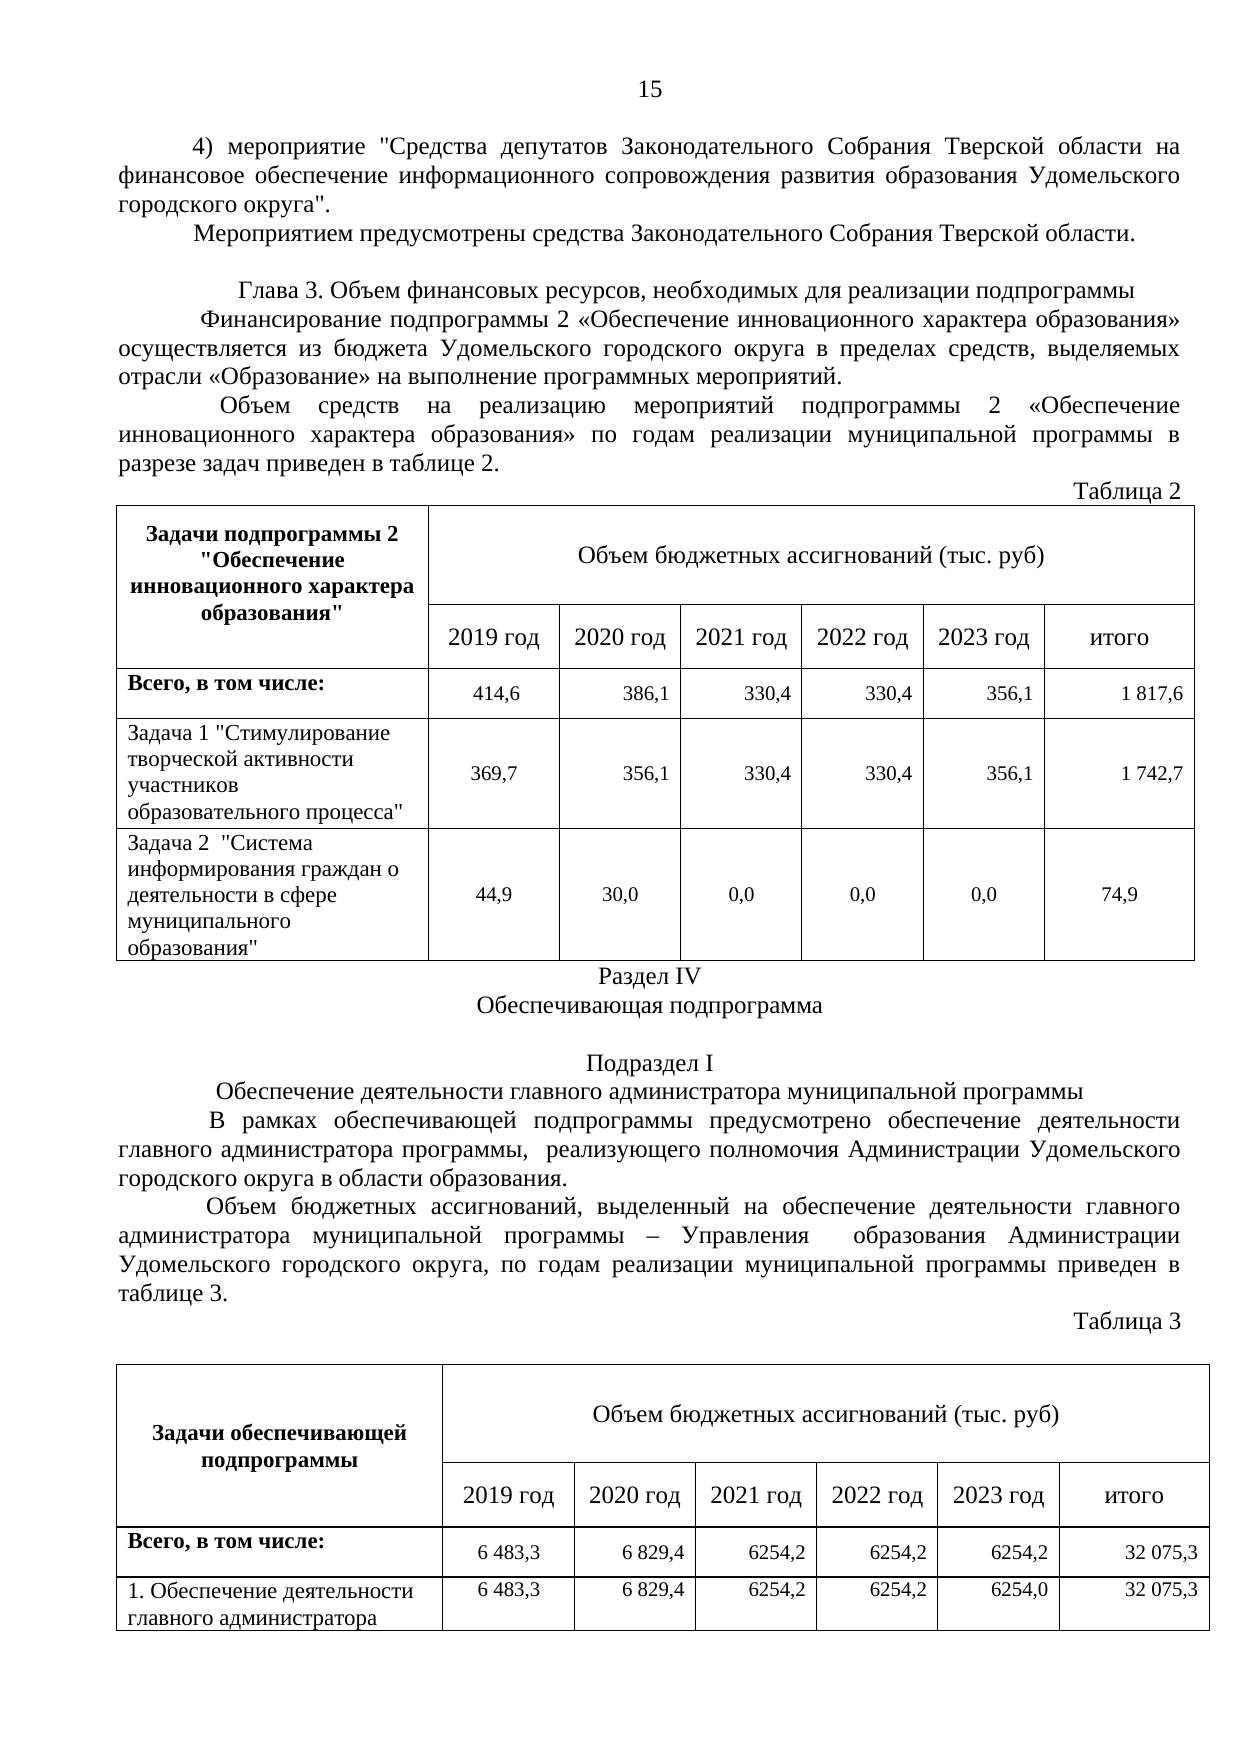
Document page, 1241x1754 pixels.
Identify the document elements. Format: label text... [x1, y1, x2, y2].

text Финансирование подпрограммы 2 «Обеспечение инновационного характера образования» осуществляется из бюджета Удомельского городского округа в пределах средств, выделяемых отрасли «Образование» на выполнение программных мероприятий. [118, 304, 1181, 390]
table_cell 2020 год [575, 1463, 695, 1526]
table_cell 6254,0 [938, 1578, 1059, 1630]
table_header Задачи обеспечивающей подпрограммы [117, 1365, 442, 1526]
table_cell 32 075,3 [1060, 1578, 1209, 1630]
text Обеспечивающая подпрограмма [118, 990, 1181, 1019]
table_cell Задача 2 "Система информирования граждан о деятельности в сфере муниципального образования" [117, 829, 428, 960]
table_cell 0,0 [802, 829, 923, 960]
table_cell 6254,2 [817, 1528, 937, 1576]
table_cell 330,4 [802, 719, 923, 827]
text Раздел IV [118, 961, 1181, 990]
table_cell Задача 1 "Стимулирование творческой активности участников образовательного процесса" [117, 719, 428, 827]
table_cell 6 829,4 [575, 1528, 695, 1576]
table_cell 2019 год [443, 1463, 574, 1526]
table_cell 6254,2 [938, 1528, 1059, 1576]
table_cell 6 483,3 [443, 1528, 574, 1576]
table_cell 44,9 [429, 829, 559, 960]
table_cell 6254,2 [696, 1578, 816, 1630]
table_cell 2019 год [429, 605, 559, 668]
text Глава 3. Объем финансовых ресурсов, необходимых для реализации подпрограммы [118, 275, 1181, 304]
table_cell 0,0 [924, 829, 1044, 960]
text 4) мероприятие "Средства депутатов Законодательного Собрания Тверской области на финансовое обеспечение информационного сопровождения развития образования Удомельского городского округа". [118, 131, 1181, 218]
table_cell 386,1 [560, 669, 680, 718]
table_cell 1 742,7 [1045, 719, 1194, 827]
table_cell 0,0 [681, 829, 801, 960]
table_cell 356,1 [924, 669, 1044, 718]
table_cell 74,9 [1045, 829, 1194, 960]
text В рамках обеспечивающей подпрограммы предусмотрено обеспечение деятельности главного администратора программы, реализующего полномочия Администрации Удомельского городского округа в области образования. [118, 1105, 1181, 1191]
text Объем бюджетных ассигнований, выделенный на обеспечение деятельности главного администратора муниципальной программы – Управления образования Администрации Удомельского городского округа, по годам реализации муниципальной программы приведен в таблице 3. [118, 1191, 1181, 1306]
table_cell 6254,2 [696, 1528, 816, 1576]
text Таблица 3 [118, 1306, 1181, 1335]
table_cell 414,6 [429, 669, 559, 718]
table_header Задачи подпрограммы 2 "Обеспечение инновационного характера образования" [117, 506, 428, 668]
table_cell 32 075,3 [1060, 1528, 1209, 1576]
table_cell 2021 год [681, 605, 801, 668]
table_header Объем бюджетных ассигнований (тыс. руб) [443, 1365, 1209, 1462]
table_cell 2021 год [696, 1463, 816, 1526]
text Объем средств на реализацию мероприятий подпрограммы 2 «Обеспечение инновационного характера образования» по годам реализации муниципальной программы в разрезе задач приведен в таблице 2. [118, 390, 1181, 476]
text Таблица 2 [118, 476, 1181, 505]
table_cell 330,4 [681, 719, 801, 827]
table_cell 30,0 [560, 829, 680, 960]
table_cell итого [1060, 1463, 1209, 1526]
table_cell 330,4 [681, 669, 801, 718]
text Мероприятием предусмотрены средства Законодательного Собрания Тверской области. [118, 218, 1181, 246]
table_cell 2022 год [817, 1463, 937, 1526]
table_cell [117, 1578, 442, 1630]
table_cell 6 483,3 [443, 1578, 574, 1630]
table_cell 356,1 [560, 719, 680, 827]
table_cell 1 817,6 [1045, 669, 1194, 718]
text Обеспечение деятельности главного администратора муниципальной программы [118, 1076, 1181, 1105]
table_cell 369,7 [429, 719, 559, 827]
table_cell Всего, в том числе: [117, 669, 428, 718]
table_cell 330,4 [802, 669, 923, 718]
table_cell 2023 год [924, 605, 1044, 668]
table_cell 2023 год [938, 1463, 1059, 1526]
table_cell итого [1045, 605, 1194, 668]
table_header Объем бюджетных ассигнований (тыс. руб) [429, 506, 1194, 603]
table_cell 6254,2 [817, 1578, 937, 1630]
table_cell 2022 год [802, 605, 923, 668]
text Подраздел I [118, 1048, 1181, 1076]
table_cell 6 829,4 [575, 1578, 695, 1630]
table_cell 356,1 [924, 719, 1044, 827]
table_cell Всего, в том числе: [117, 1528, 442, 1576]
table_cell 2020 год [560, 605, 680, 668]
